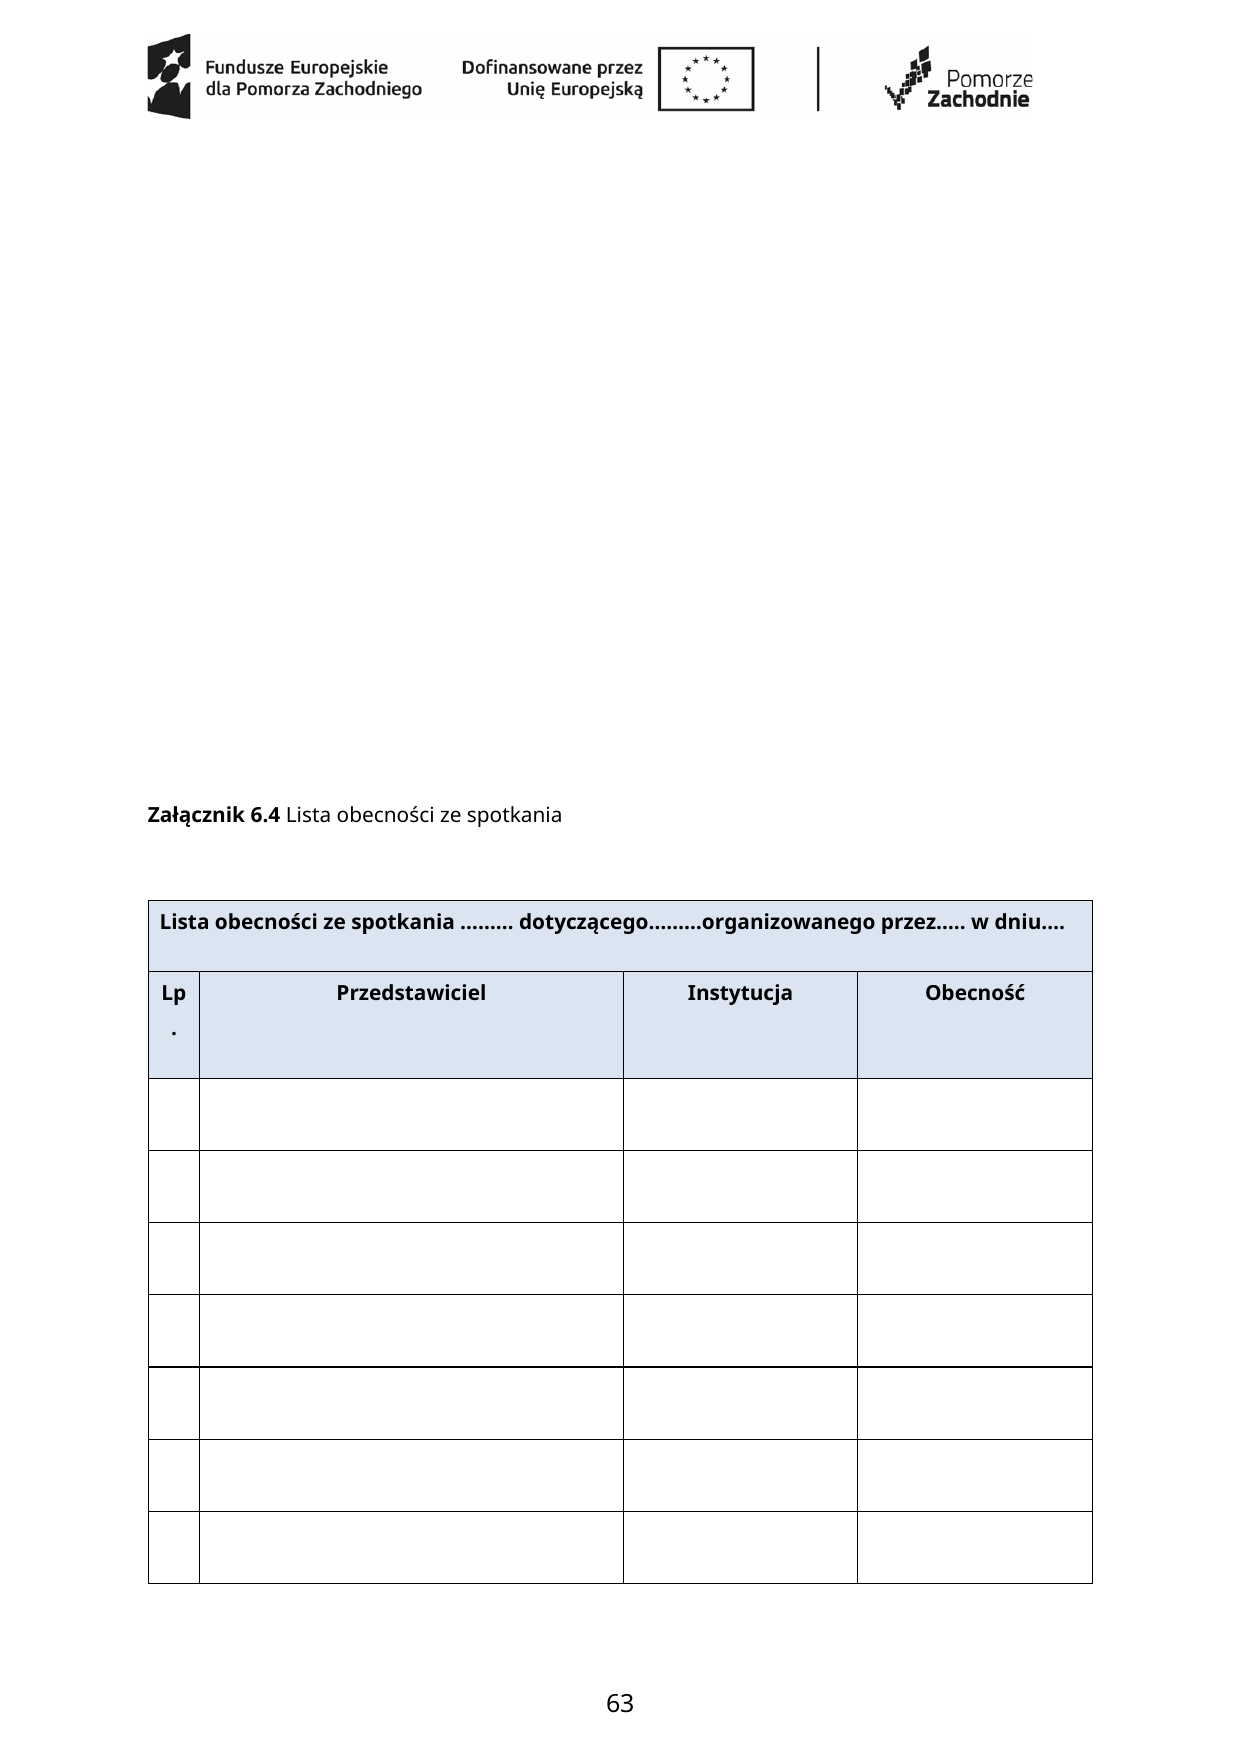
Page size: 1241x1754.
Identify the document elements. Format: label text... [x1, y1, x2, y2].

table_cell [149, 1440, 199, 1511]
table_header Lista obecności ze spotkania ……… dotyczącego………organizowanego przez….. w dniu…. [149, 901, 1092, 971]
table_cell Przedstawiciel [200, 972, 623, 1078]
table_cell [200, 1512, 623, 1583]
table_cell [200, 1223, 623, 1294]
table_cell [624, 1512, 857, 1583]
table_cell Instytucja [624, 972, 857, 1078]
table_cell [624, 1223, 857, 1294]
table_cell [200, 1295, 623, 1366]
table_cell [624, 1079, 857, 1150]
table_cell [858, 1079, 1092, 1150]
table_cell [200, 1151, 623, 1222]
table_cell [858, 1295, 1092, 1366]
table_cell [624, 1151, 857, 1222]
table_cell [149, 1295, 199, 1366]
table_cell [149, 1512, 199, 1583]
table_cell [858, 1368, 1092, 1438]
table_cell [624, 1368, 857, 1438]
table_cell [858, 1512, 1092, 1583]
table_cell [200, 1368, 623, 1438]
table_cell [858, 1151, 1092, 1222]
table_cell [200, 1079, 623, 1150]
table_cell Lp. [149, 972, 199, 1078]
table_cell [149, 1223, 199, 1294]
table_cell [624, 1440, 857, 1511]
subtitle Załącznik 6.4 Lista obecności ze spotkania [148, 800, 1093, 829]
table_cell [200, 1440, 623, 1511]
table_cell [149, 1079, 199, 1150]
table_cell [858, 1223, 1092, 1294]
table_cell Obecność [858, 972, 1092, 1078]
table_cell [858, 1440, 1092, 1511]
table_cell [624, 1295, 857, 1366]
table_cell [149, 1151, 199, 1222]
picture [147, 34, 1033, 119]
table_cell [149, 1368, 199, 1438]
